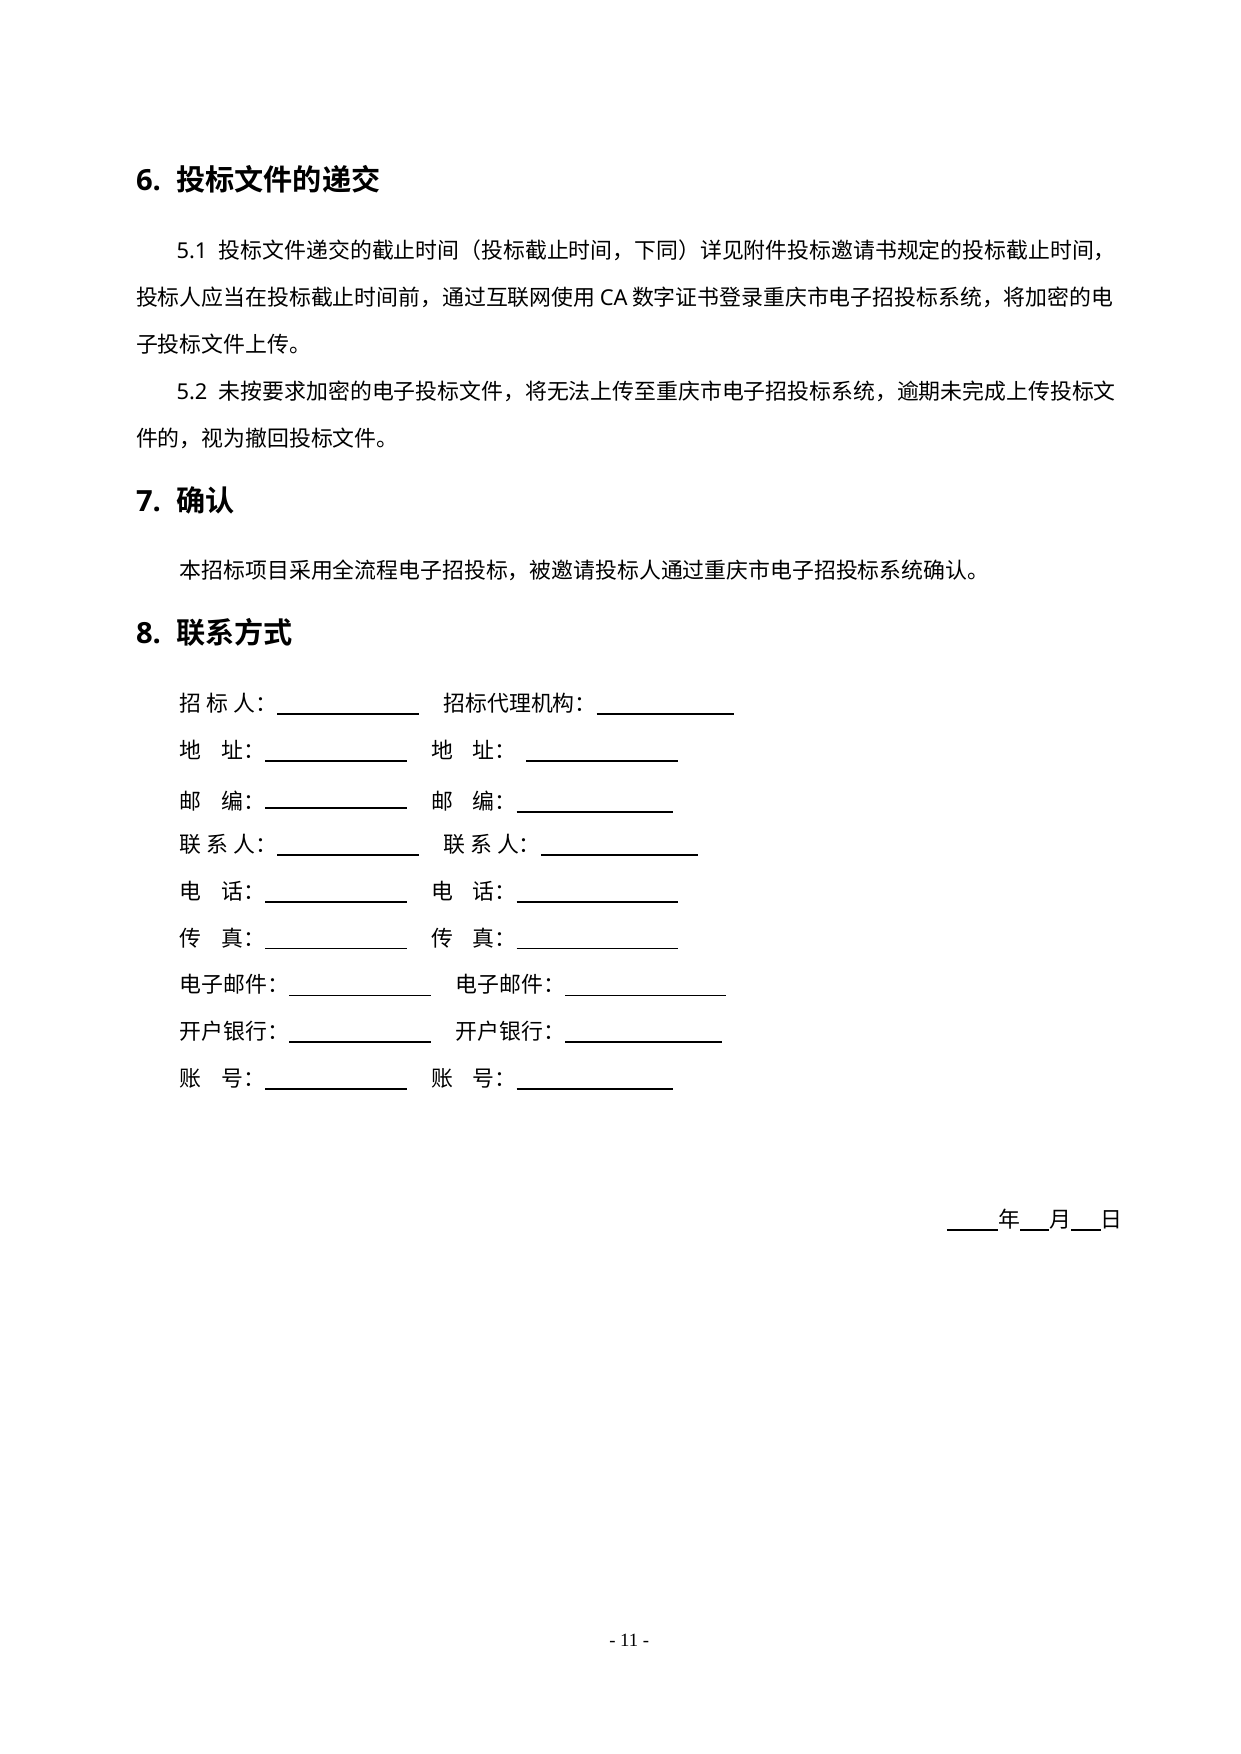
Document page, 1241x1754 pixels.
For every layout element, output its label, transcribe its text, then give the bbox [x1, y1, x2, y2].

subtitle 7. 确认 [136, 466, 1122, 531]
text 邮 编： 邮 编： [136, 768, 1122, 815]
text 地 址： 地 址： [136, 721, 1122, 768]
subtitle 6. 投标文件的递交 [136, 146, 1122, 211]
text 电子邮件： 电子邮件： [136, 955, 1122, 1002]
text 本招标项目采用全流程电子招投标，被邀请投标人通过重庆市电子招投标系统确认。 [136, 541, 1122, 588]
text 账 号： 账 号： [136, 1049, 1122, 1096]
text 5.2 未按要求加密的电子投标文件，将无法上传至重庆市电子招投标系统，逾期未完成上传投标文件的，视为撤回投标文件。 [136, 362, 1122, 456]
text 传 真： 传 真： [136, 908, 1122, 955]
text 开户银行： 开户银行： [136, 1002, 1122, 1049]
text 年 月 日 [136, 1190, 1122, 1237]
subtitle 8. 联系方式 [136, 599, 1122, 664]
text 招 标 人： 招标代理机构： [136, 674, 1122, 721]
text 联 系 人： 联 系 人： [136, 815, 1122, 862]
text 电 话： 电 话： [136, 862, 1122, 908]
text 5.1 投标文件递交的截止时间（投标截止时间，下同）详见附件投标邀请书规定的投标截止时间，投标人应当在投标截止时间前，通过互联网使用CA数字证书登录重庆市电子招投标系统，将加密的电子投标文件上传。 [136, 221, 1122, 362]
